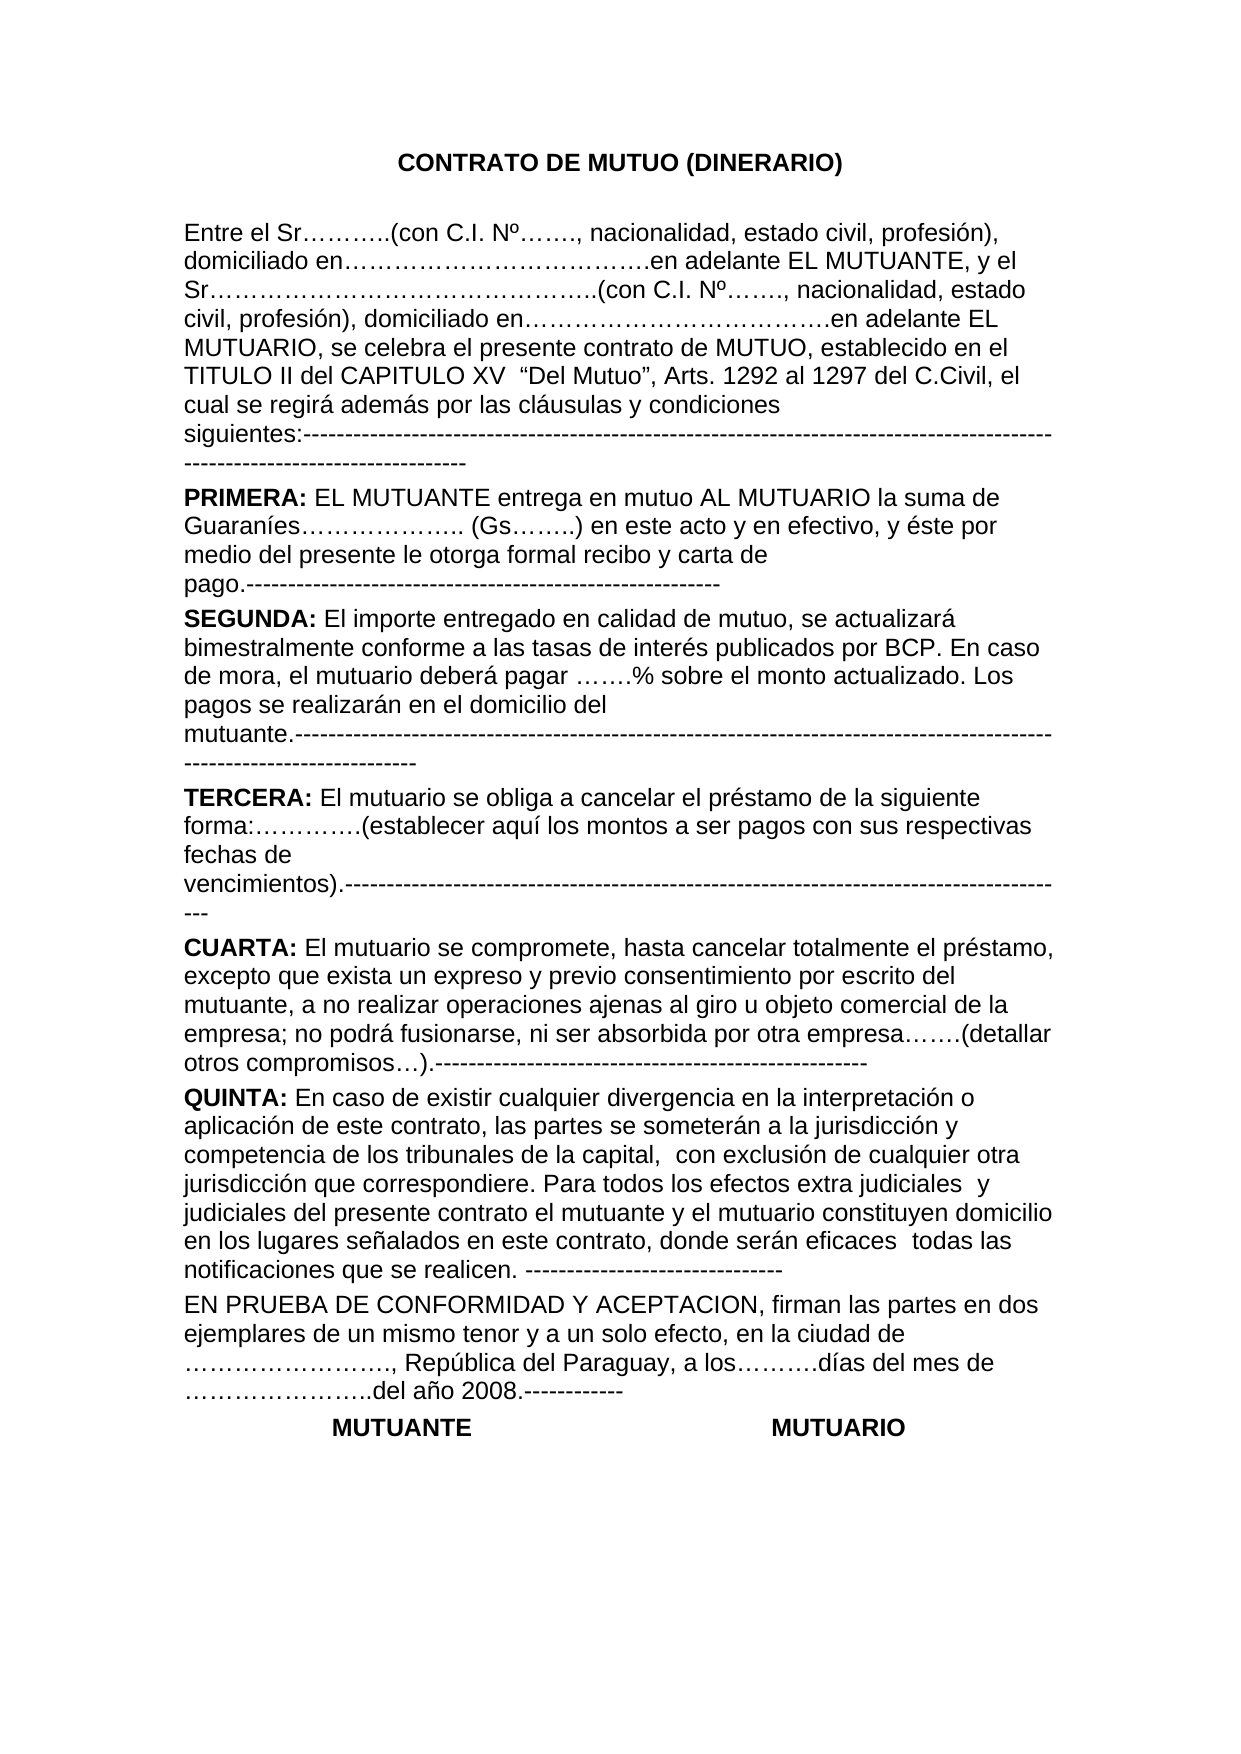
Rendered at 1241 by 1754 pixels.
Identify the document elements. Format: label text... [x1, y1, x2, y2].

table_cell Entre el Sr………..(con C.I. Nº……., nacionalidad, estado civil, profesión), domiciliado en……………………………….en adelante EL MUTUANTE, y el Sr………………………………………..(con C.I. Nº……., nacionalidad, estado civil, profesión), domiciliado en……………………………….en adelante EL MUTUARIO, se celebra el presente contrato de MUTUO, establecido en el TITULO II del CAPITULO XV “Del Mutuo”, Arts. 1292 al 1297 del C.Civil, el cual se regirá además por las cláusulas y condiciones siguientes:---------------------------------------------------------------------------------------------------------------------------- PRIMERA: EL MUTUANTE entrega en mutuo AL MUTUARIO la suma de Guaraníes……………….. (Gs……..) en este acto y en efectivo, y éste por medio del presente le otorga formal recibo y carta de pago.--------------------------------------------------------- SEGUNDA: El importe entregado en calidad de mutuo, se actualizará bimestralmente conforme a las tasas de interés publicados por BCP. En caso de mora, el mutuario deberá pagar …….% sobre el monto actualizado. Los pagos se realizarán en el domicilio del mutuante.----------------------------------------------------------------------------------------------------------------------- TERCERA: El mutuario se obliga a cancelar el préstamo de la siguiente forma:………….(establecer aquí los montos a ser pagos con sus respectivas fechas de vencimientos).---------------------------------------------------------------------------------------- CUARTA: El mutuario se compromete, hasta cancelar totalmente el préstamo, excepto que exista un expreso y previo consentimiento por escrito del mutuante, a no realizar operaciones ajenas al giro u objeto comercial de la empresa; no podrá fusionarse, ni ser absorbida por otra empresa…….(detallar otros compromisos…).---------------------------------------------------- QUINTA: En caso de existir cualquier divergencia en la interpretación o aplicación de este contrato, las partes se someterán a la jurisdicción y competencia de los tribunales de la capital, con exclusión de cualquier otra jurisdicción que correspondiere. Para todos los efectos extra judiciales y judiciales del presente contrato el mutuante y el mutuario constituyen domicilio en los lugares señalados en este contrato, donde serán eficaces todas las notificaciones que se realicen. ------------------------------- EN PRUEBA DE CONFORMIDAD Y ACEPTACION, firman las partes en dos ejemplares de un mismo tenor y a un solo efecto, en la ciudad de ……………………., República del Paraguay, a los……….días del mes de …………………..del año 2008.------------ [177, 218, 1063, 1443]
table_header CONTRATO DE MUTUO (DINERARIO) [177, 148, 1063, 218]
